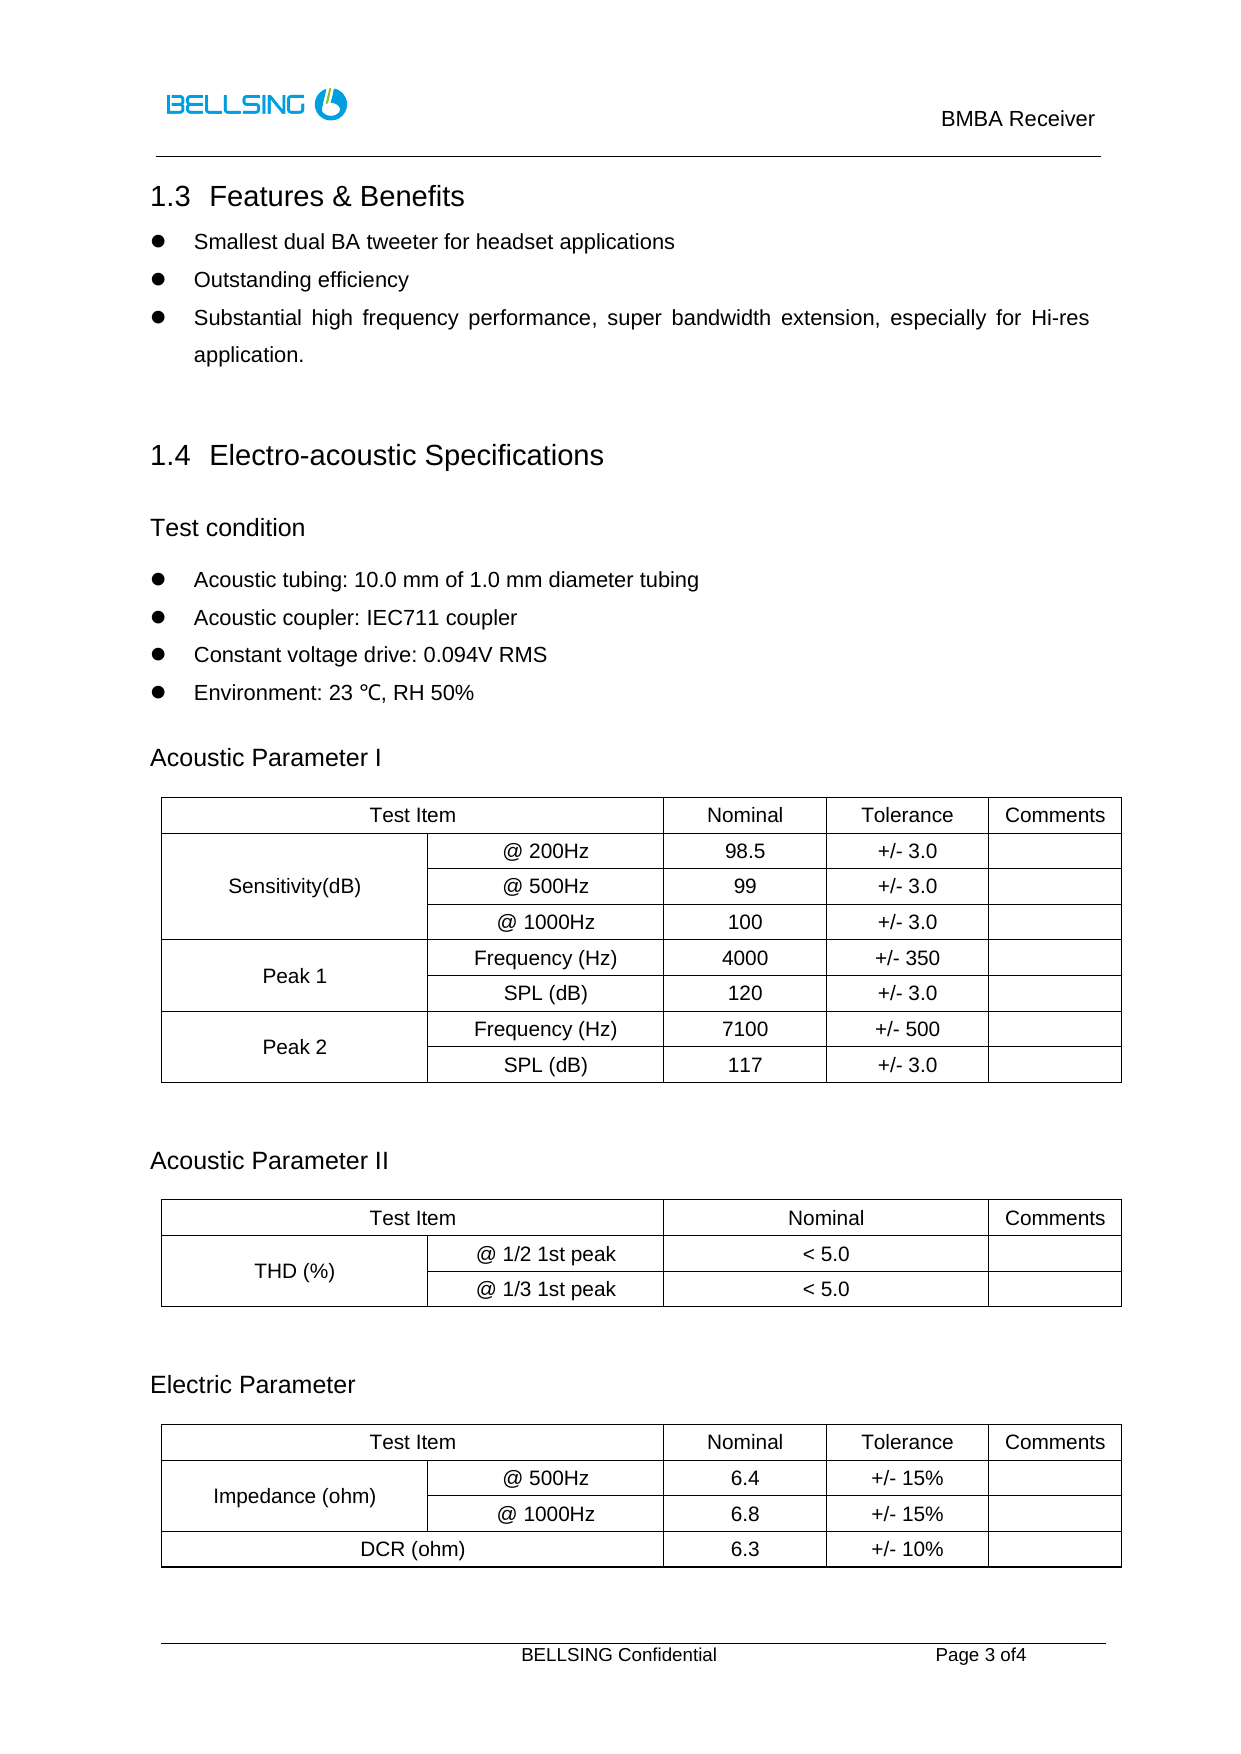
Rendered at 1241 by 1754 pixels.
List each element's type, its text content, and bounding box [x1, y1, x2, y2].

table_cell +/- 15% [827, 1496, 988, 1531]
table_cell Impedance (ohm) [162, 1461, 427, 1531]
table_header Comments [989, 798, 1121, 832]
table_cell @ 200Hz [428, 834, 663, 868]
table_cell 7100 [664, 1012, 826, 1046]
subtitle Environment: 23 ℃, RH 50% [150, 680, 1090, 705]
table_header Comments [989, 1200, 1121, 1235]
table_header Comments [989, 1425, 1121, 1459]
table_cell +/- 3.0 [827, 1047, 988, 1082]
subtitle Electro-acoustic Specifications [150, 438, 1090, 471]
table_cell @ 1000Hz [428, 905, 663, 939]
table_header Test Item [162, 798, 663, 832]
table_cell 117 [664, 1047, 826, 1082]
table_cell [989, 869, 1121, 904]
table_cell [989, 1496, 1121, 1531]
subtitle Acoustic Parameter I [150, 743, 1090, 772]
table_cell [989, 940, 1121, 975]
subtitle Acoustic coupler: IEC711 coupler [150, 604, 1090, 630]
table_cell Peak 1 [162, 940, 427, 1011]
table_cell DCR (ohm) [162, 1532, 663, 1566]
picture [162, 84, 352, 125]
table_cell < 5.0 [664, 1272, 988, 1306]
table_cell Frequency (Hz) [428, 1012, 663, 1046]
table_cell 6.8 [664, 1496, 826, 1531]
table_cell 4000 [664, 940, 826, 975]
table_header Tolerance [827, 798, 988, 832]
table_cell [989, 1272, 1121, 1306]
table_cell [989, 1461, 1121, 1495]
subtitle Acoustic Parameter II [150, 1146, 1090, 1174]
table_cell [989, 1236, 1121, 1271]
subtitle Features & Benefits [150, 178, 1090, 212]
table_cell [989, 1047, 1121, 1082]
subtitle Substantial high frequency performance, super bandwidth extension, especially for Hi-res application. [150, 304, 1090, 367]
table_cell [989, 1012, 1121, 1046]
table_cell +/- 3.0 [827, 869, 988, 904]
table_cell 98.5 [664, 834, 826, 868]
subtitle Outstanding efficiency [150, 267, 1090, 292]
table_cell 100 [664, 905, 826, 939]
subtitle Acoustic tubing: 10.0 mm of 1.0 mm diameter tubing [150, 567, 1090, 592]
table_cell Frequency (Hz) [428, 940, 663, 975]
table_cell Sensitivity(dB) [162, 834, 427, 939]
table_cell SPL (dB) [428, 1047, 663, 1082]
subtitle Constant voltage drive: 0.094V RMS [150, 642, 1090, 668]
table_header Nominal [664, 798, 826, 832]
table_cell 6.4 [664, 1461, 826, 1495]
table_cell [989, 905, 1121, 939]
table_cell < 5.0 [664, 1236, 988, 1271]
table_cell +/- 350 [827, 940, 988, 975]
table_cell +/- 10% [827, 1532, 988, 1566]
table_cell @ 500Hz [428, 1461, 663, 1495]
table_header Nominal [664, 1425, 826, 1459]
table_cell +/- 3.0 [827, 905, 988, 939]
subtitle Electric Parameter [150, 1370, 1090, 1399]
table_cell THD (%) [162, 1236, 427, 1306]
table_cell [989, 834, 1121, 868]
table_cell 99 [664, 869, 826, 904]
table_cell 120 [664, 976, 826, 1011]
subtitle Test condition [150, 513, 1090, 542]
table_cell +/- 500 [827, 1012, 988, 1046]
table_cell Peak 2 [162, 1012, 427, 1082]
table_cell @ 1/2 1st peak [428, 1236, 663, 1271]
table_cell +/- 15% [827, 1461, 988, 1495]
table_header Test Item [162, 1200, 663, 1235]
table_cell +/- 3.0 [827, 834, 988, 868]
table_header Test Item [162, 1425, 663, 1459]
table_cell +/- 3.0 [827, 976, 988, 1011]
table_cell [989, 976, 1121, 1011]
table_cell @ 1/3 1st peak [428, 1272, 663, 1306]
table_header Nominal [664, 1200, 988, 1235]
table_cell @ 1000Hz [428, 1496, 663, 1531]
table_header Tolerance [827, 1425, 988, 1459]
table_cell SPL (dB) [428, 976, 663, 1011]
table_cell [989, 1532, 1121, 1566]
subtitle Smallest dual BA tweeter for headset applications [150, 229, 1090, 254]
table_cell 6.3 [664, 1532, 826, 1566]
table_cell @ 500Hz [428, 869, 663, 904]
